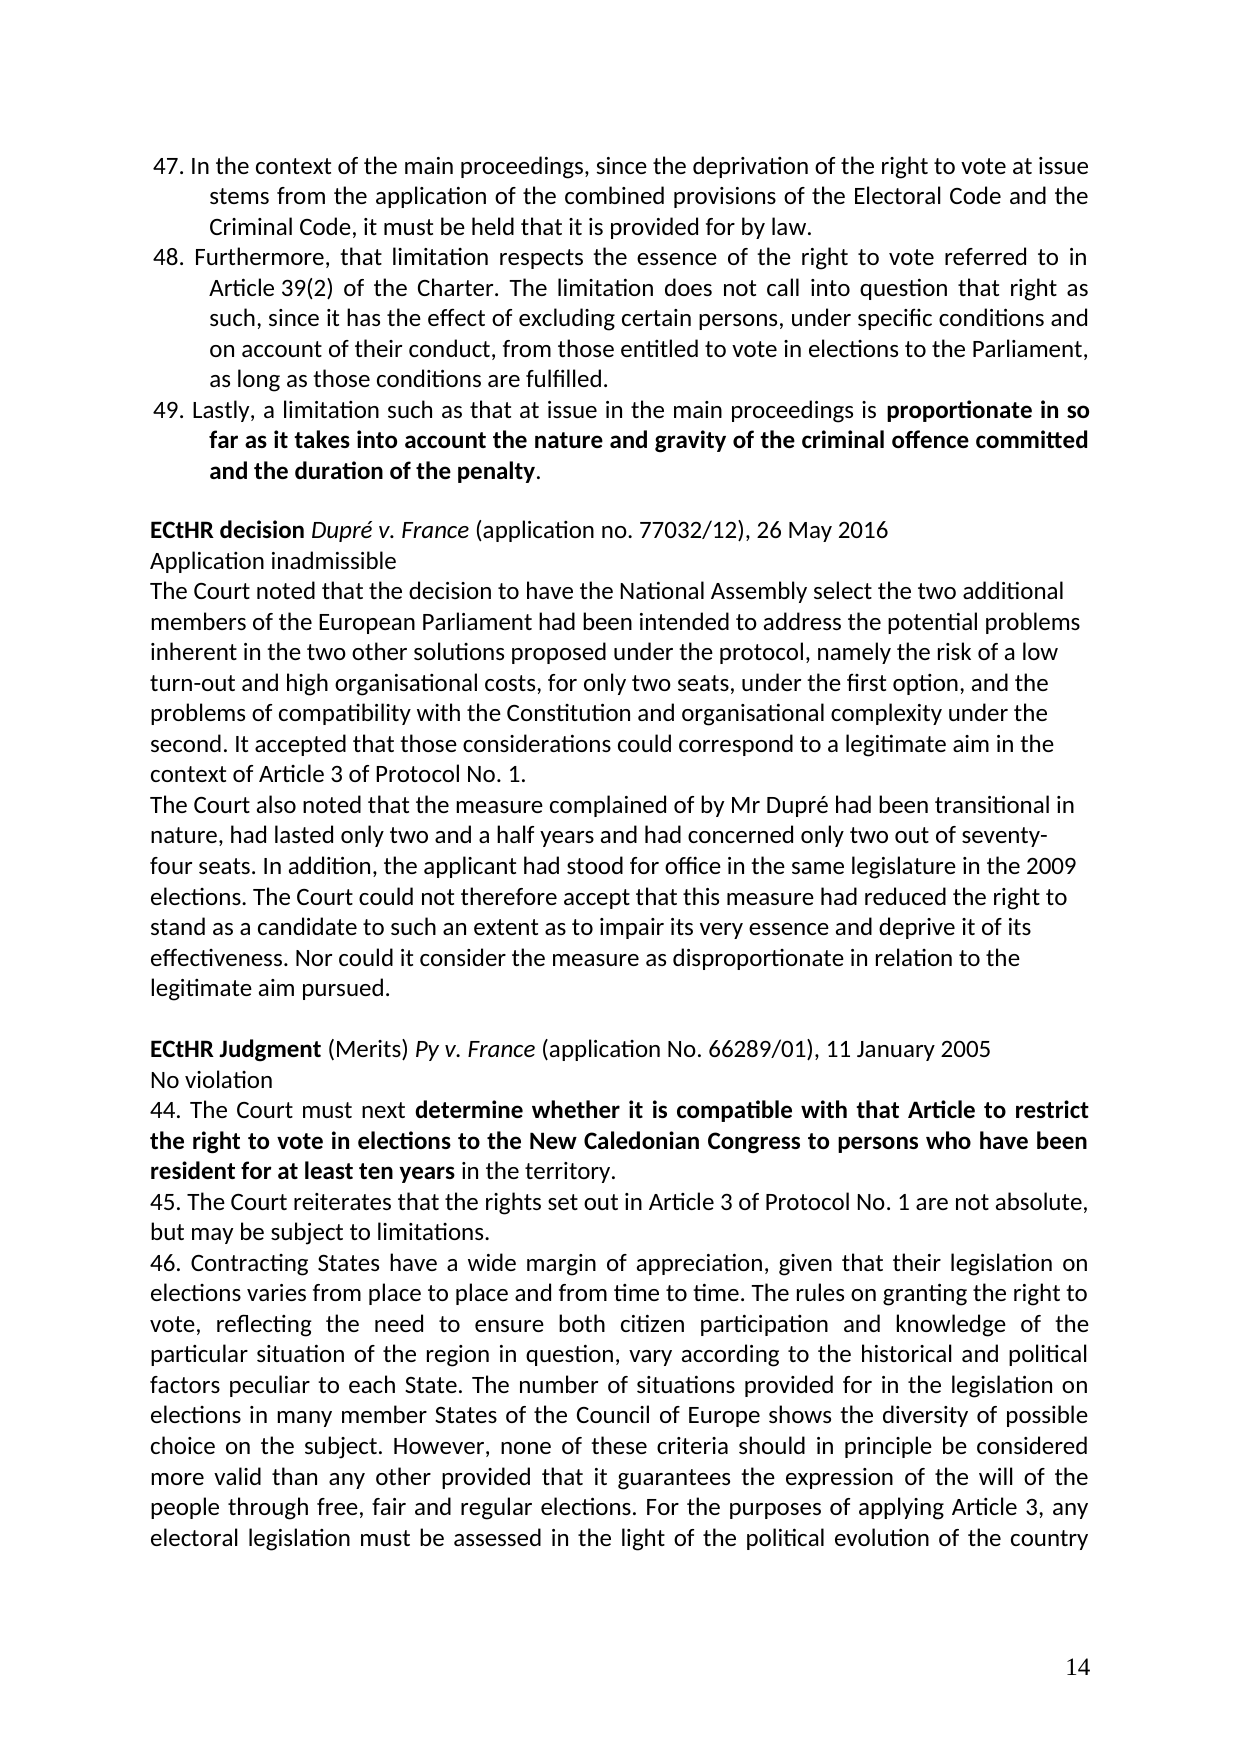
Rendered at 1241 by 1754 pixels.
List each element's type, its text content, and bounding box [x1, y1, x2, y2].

text The Court also noted that the measure complained of by Mr Dupré had been transitional in nature, had lasted only two and a half years and had concerned only two out of seventy-four seats. In addition, the applicant had stood for office in the same legislature in the 2009 elections. The Court could not therefore accept that this measure had reduced the right to stand as a candidate to such an extent as to impair its very essence and deprive it of its effectiveness. Nor could it consider the measure as disproportionate in relation to the legitimate aim pursued. [150, 789, 1090, 1003]
text 44. The Court must next determine whether it is compatible with that Article to restrict the right to vote in elections to the New Caledonian Congress to persons who have been resident for at least ten years in the territory. [150, 1094, 1090, 1186]
text The Court noted that the decision to have the National Assembly select the two additional members of the European Parliament had been intended to address the potential problems inherent in the two other solutions proposed under the protocol, namely the risk of a low turn-out and high organisational costs, for only two seats, under the first option, and the problems of compatibility with the Constitution and organisational complexity under the second. It accepted that those considerations could correspond to a legitimate aim in the context of Article 3 of Protocol No. 1. [150, 576, 1090, 789]
text Application inadmissible [150, 545, 1090, 576]
text 45. The Court reiterates that the rights set out in Article 3 of Protocol No. 1 are not absolute, but may be subject to limitations. [150, 1186, 1090, 1247]
text 47. In the context of the main proceedings, since the deprivation of the right to vote at issue stems from the application of the combined provisions of the Electoral Code and the Criminal Code, it must be held that it is provided for by law. [153, 150, 1090, 242]
text ECtHR decision Dupré v. France (application no. 77032/12), 26 May 2016 [150, 514, 1090, 545]
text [150, 1247, 1090, 1552]
text 48. Furthermore, that limitation respects the essence of the right to vote referred to in Article 39(2) of the Charter. The limitation does not call into question that right as such, since it has the effect of excluding certain persons, under specific conditions and on account of their conduct, from those entitled to vote in elections to the Parliament, as long as those conditions are fulfilled. [153, 242, 1090, 394]
text 49. Lastly, a limitation such as that at issue in the main proceedings is proportionate in so far as it takes into account the nature and gravity of the criminal offence committed and the duration of the penalty. [153, 394, 1090, 486]
text No violation [150, 1064, 1090, 1094]
text ECtHR Judgment (Merits) Py v. France (application No. 66289/01), 11 January 2005 [150, 1033, 1090, 1064]
